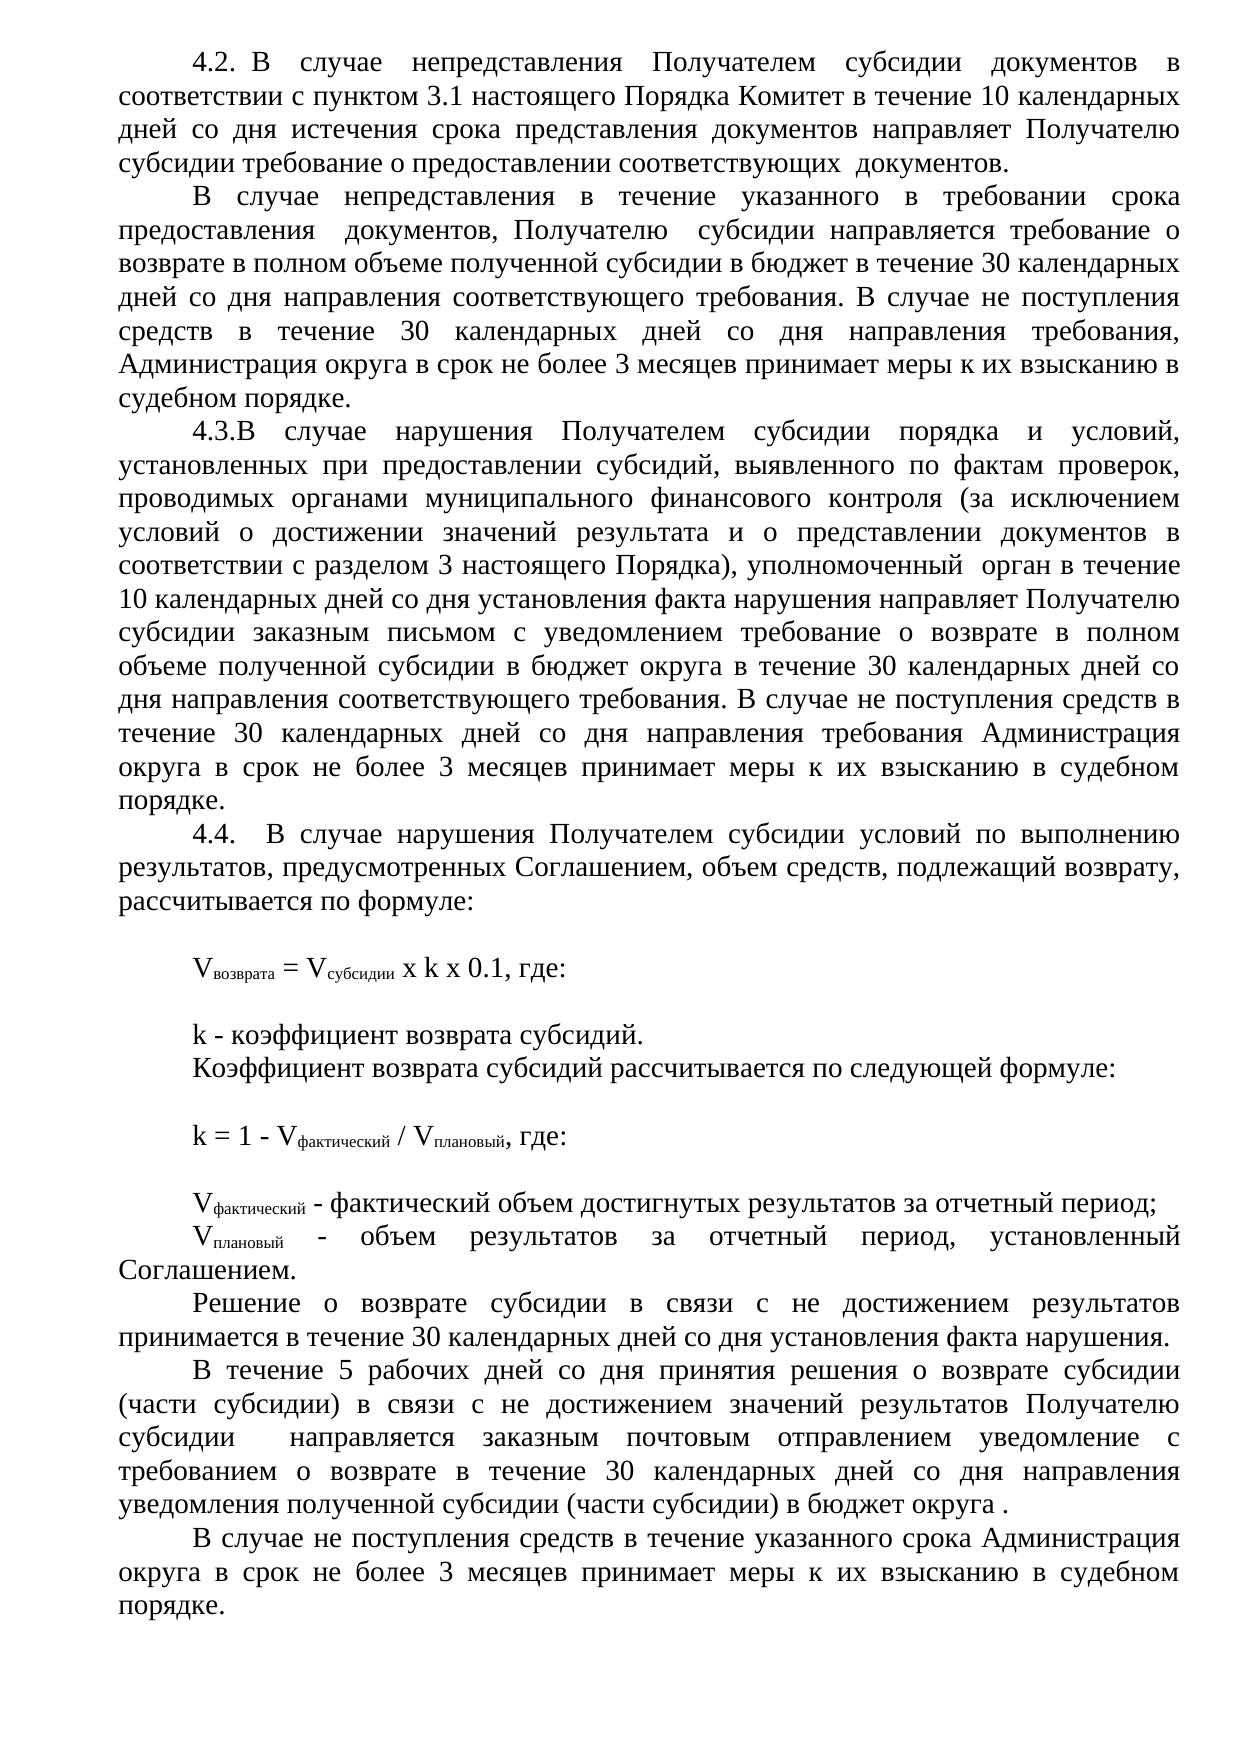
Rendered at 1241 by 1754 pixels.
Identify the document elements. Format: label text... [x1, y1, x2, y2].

text В случае не поступления средств в течение указанного срока Администрация округа в срок не более 3 месяцев принимает меры к их взысканию в судебном порядке. [118, 1520, 1181, 1621]
text Коэффициент возврата субсидий рассчитывается по следующей формуле: [118, 1051, 1181, 1084]
text Решение о возврате субсидии в связи с не достижением результатов принимается в течение 30 календарных дней со дня установления факта нарушения. [118, 1285, 1181, 1352]
text В случае непредставления в течение указанного в требовании срока предоставления документов, Получателю субсидии направляется требование о возврате в полном объеме полученной субсидии в бюджет в течение 30 календарных дней со дня направления соответствующего требования. В случае не поступления средств в течение 30 календарных дней со дня направления требования, Администрация округа в срок не более 3 месяцев принимает меры к их взысканию в судебном порядке. [118, 178, 1181, 413]
text Vплановый - объем результатов за отчетный период, установленный Соглашением. [118, 1218, 1181, 1285]
text 4.3. В случае нарушения Получателем субсидии порядка и условий, установленных при предоставлении субсидий, выявленного по фактам проверок, проводимых органами муниципального финансового контроля (за исключением условий о достижении значений результата и о представлении документов в соответствии с разделом 3 настоящего Порядка), уполномоченный орган в течение 10 календарных дней со дня установления факта нарушения направляет Получателю субсидии заказным письмом с уведомлением требование о возврате в полном объеме полученной субсидии в бюджет округа в течение 30 календарных дней со дня направления соответствующего требования. В случае не поступления средств в течение 30 календарных дней со дня направления требования Администрация округа в срок не более 3 месяцев принимает меры к их взысканию в судебном порядке. [118, 413, 1181, 816]
text 4.2. В случае непредставления Получателем субсидии документов в соответствии с пунктом 3.1 настоящего Порядка Комитет в течение 10 календарных дней со дня истечения срока представления документов направляет Получателю субсидии требование о предоставлении соответствующих документов. [118, 44, 1181, 178]
text Vфактический - фактический объем достигнутых результатов за отчетный период; [118, 1185, 1181, 1218]
text Vвозврата = Vсубсидии x k x 0.1, где: [118, 950, 1181, 983]
text 4.4. В случае нарушения Получателем субсидии условий по выполнению результатов, предусмотренных Соглашением, объем средств, подлежащий возврату, рассчитывается по формуле: [118, 816, 1181, 916]
text k - коэффициент возврата субсидий. [118, 1017, 1181, 1051]
text В течение 5 рабочих дней со дня принятия решения о возврате субсидии (части субсидии) в связи с не достижением значений результатов Получателю субсидии направляется заказным почтовым отправлением уведомление с требованием о возврате в течение 30 календарных дней со дня направления уведомления полученной субсидии (части субсидии) в бюджет округа . [118, 1352, 1181, 1520]
text k = 1 - Vфактический / Vплановый, где: [118, 1118, 1181, 1151]
